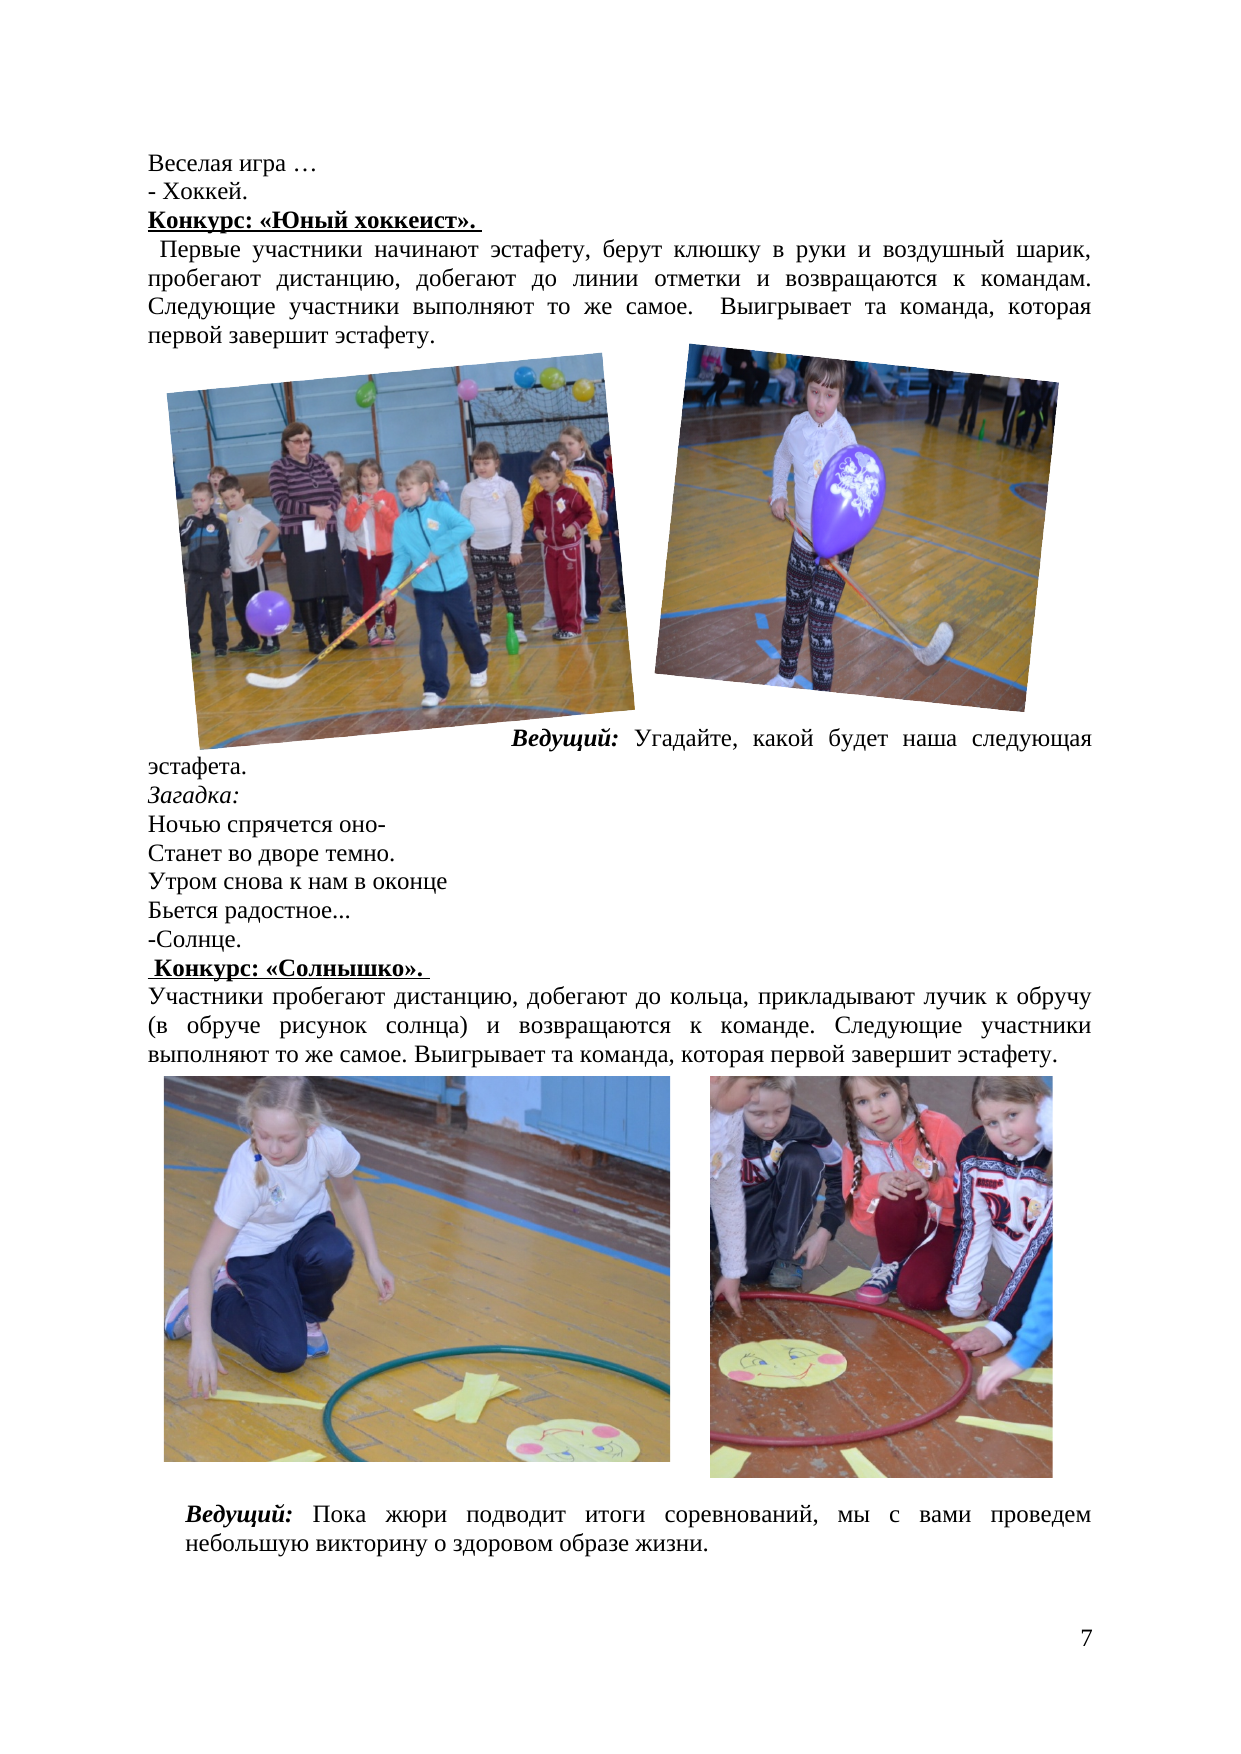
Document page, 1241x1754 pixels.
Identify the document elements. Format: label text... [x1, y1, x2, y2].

text - Хоккей. [148, 176, 1092, 205]
picture [163, 1076, 670, 1461]
text Ведущий: Угадайте, какой будет наша следующая эстафета. [148, 723, 1092, 780]
text Ночью спрячется оно- [148, 809, 1092, 838]
text Конкурс: «Солнышко». [148, 953, 1092, 981]
text Веселая игра … [148, 148, 1092, 176]
picture [655, 349, 1058, 712]
text Первые участники начинают эстафету, берут клюшку в руки и воздушный шарик, пробегают дистанцию, добегают до линии отметки и возвращаются к командам. Следующие участники выполняют то же самое. Выигрывает та команда, которая первой завершит эстафету. [148, 234, 1092, 349]
text Утром снова к нам в оконце [148, 866, 1092, 895]
picture [167, 353, 634, 723]
text -Солнце. [148, 924, 1092, 953]
text Станет во дворе темно. [148, 838, 1092, 866]
picture [710, 1076, 1053, 1476]
text Участники пробегают дистанцию, добегают до кольца, прикладывают лучик к обручу (в обруче рисунок солнца) и возвращаются к команде. Следующие участники выполняют то же самое. Выигрывает та команда, которая первой завершит эстафету. [148, 981, 1092, 1068]
text Бьется радостное... [148, 895, 1092, 924]
list Ведущий: Пока жюри подводит итоги соревнований, мы с вами проведем небольшую викторину о здоровом образе жизни. [185, 1499, 1092, 1556]
text Конкурс: «Юный хоккеист». [148, 205, 1092, 234]
text Загадка: [148, 780, 1092, 809]
